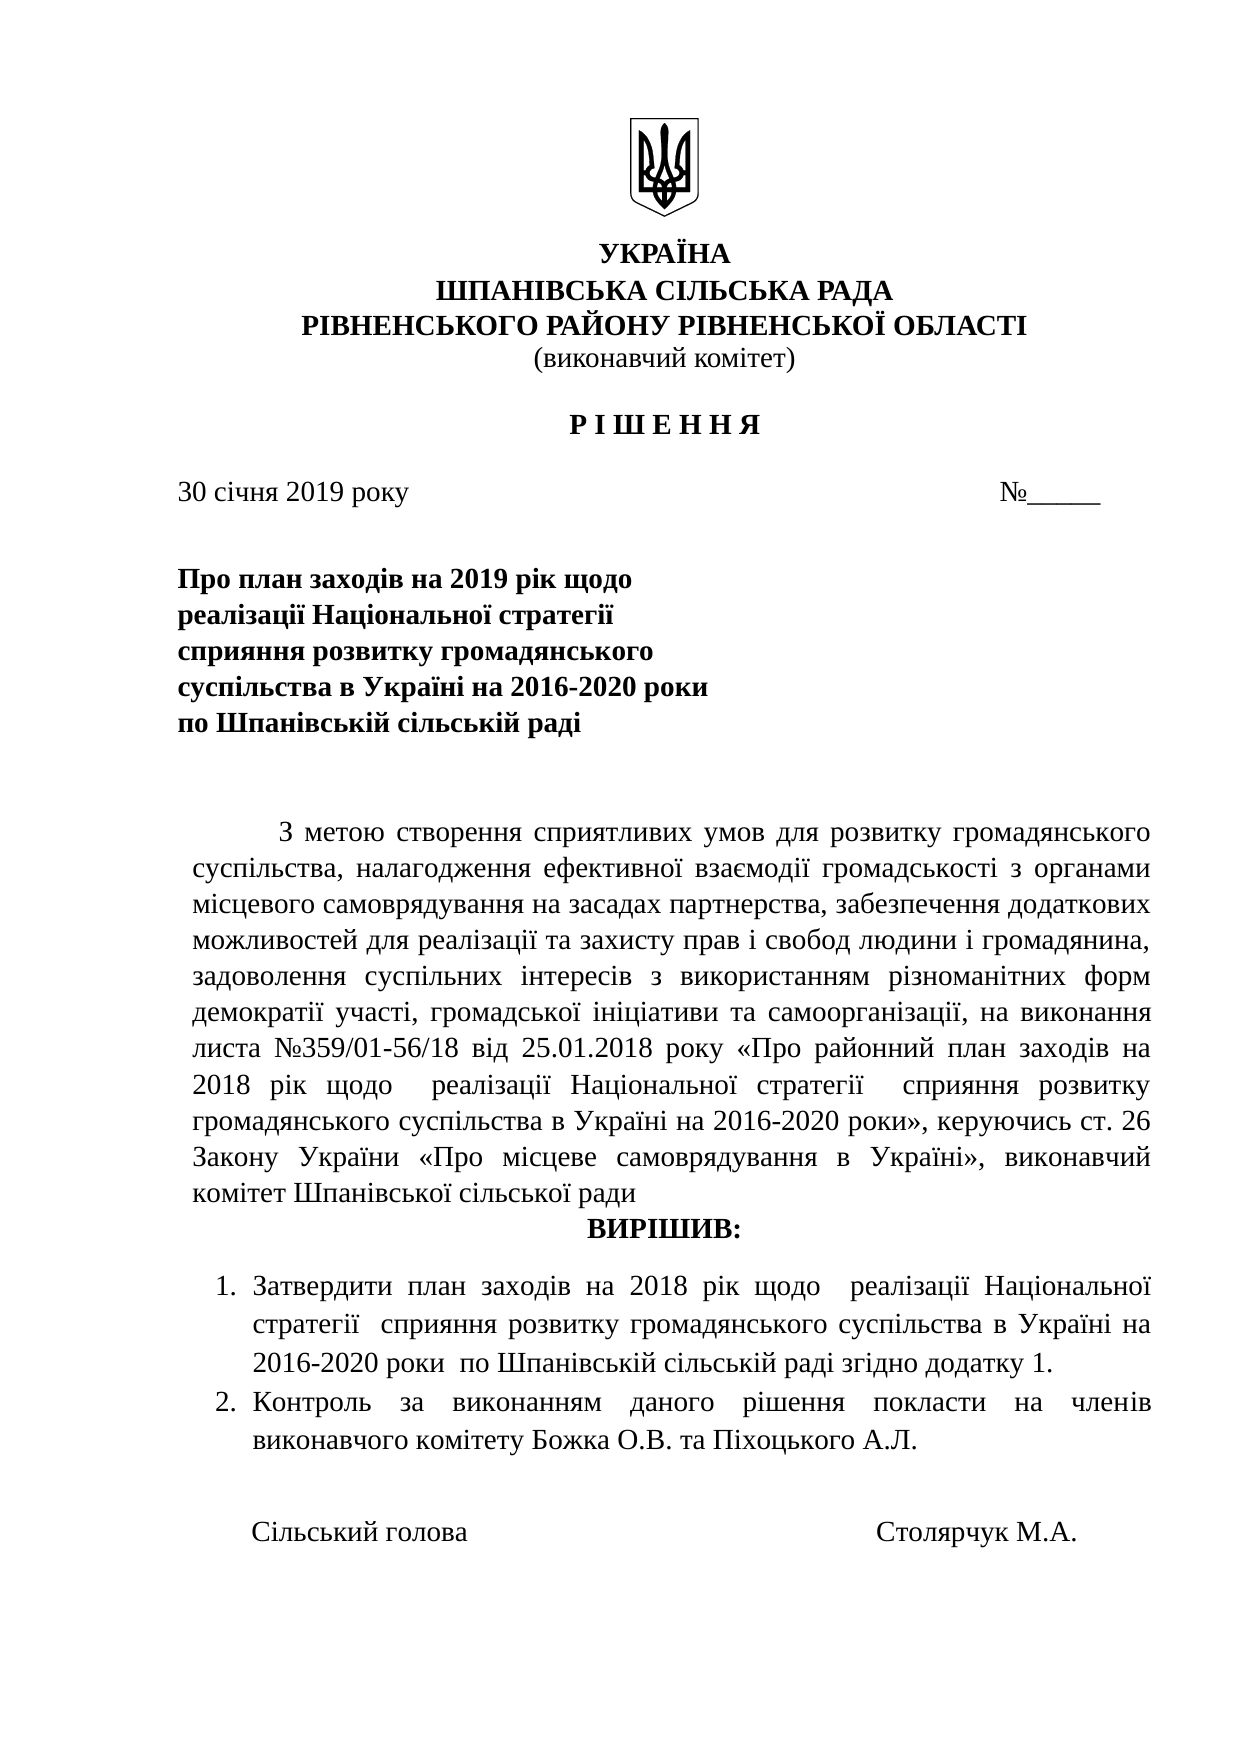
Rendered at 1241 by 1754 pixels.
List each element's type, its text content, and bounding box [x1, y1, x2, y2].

text ВИРІШИВ: [177, 1211, 1152, 1245]
text реалізації Національної стратегії [102, 597, 1152, 630]
text 30 січня 2019 року №_____ [177, 474, 1152, 508]
text З метою створення сприятливих умов для розвитку громадянського суспільства, налагодження ефективної взаємодії громадськості з органами місцевого самоврядування на засадах партнерства, забезпечення додаткових можливостей для реалізації та захисту прав і свобод людини і громадянина, задоволення суспільних інтересів з використанням різноманітних форм демократії участі, громадської ініціативи та самоорганізації, на виконання листа №359/01-56/18 від 25.01.2018 року «Про районний план заходів на 2018 рік щодо реалізації Національної стратегії сприяння розвитку громадянського суспільства в Україні на 2016-2020 роки», керуючись ст. 26 Закону України «Про місцеве самоврядування в Україні», виконавчий комітет Шпанівської сільської ради [192, 992, 1152, 1209]
list Контроль за виконанням даного рішення покласти на членів виконавчого комітету Божка О.В. та Піхоцького А.Л. [215, 1384, 1152, 1456]
text РІВНЕНСЬКОГО РАЙОНУ РІВНЕНСЬКОЇ ОБЛАСТІ [177, 317, 1152, 340]
text Про план заходів на 2019 рік щодо [102, 561, 1152, 594]
list Затвердити план заходів на 2018 рік щодо реалізації Національної стратегії сприяння розвитку громадянського суспільства в Україні на 2016-2020 роки по Шпанівській сільській раді згідно додатку 1. [215, 1268, 1152, 1379]
text Р І Ш Е Н Н Я [177, 407, 1152, 441]
text сприяння розвитку громадянського [102, 633, 1152, 667]
text Сільський голова Столярчук М.А. [177, 1514, 1152, 1547]
subtitle ШПАНІВСЬКА сільська рада [871, 282, 1152, 305]
text Україна [177, 236, 1152, 269]
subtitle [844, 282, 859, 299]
text по Шпанівській сільській раді [102, 705, 1152, 739]
subtitle ШПАНІВСЬКА сільська рада [177, 282, 853, 305]
text (виконавчий комітет) [177, 340, 1152, 374]
text суспільства в Україні на 2016-2020 роки [102, 669, 1152, 703]
